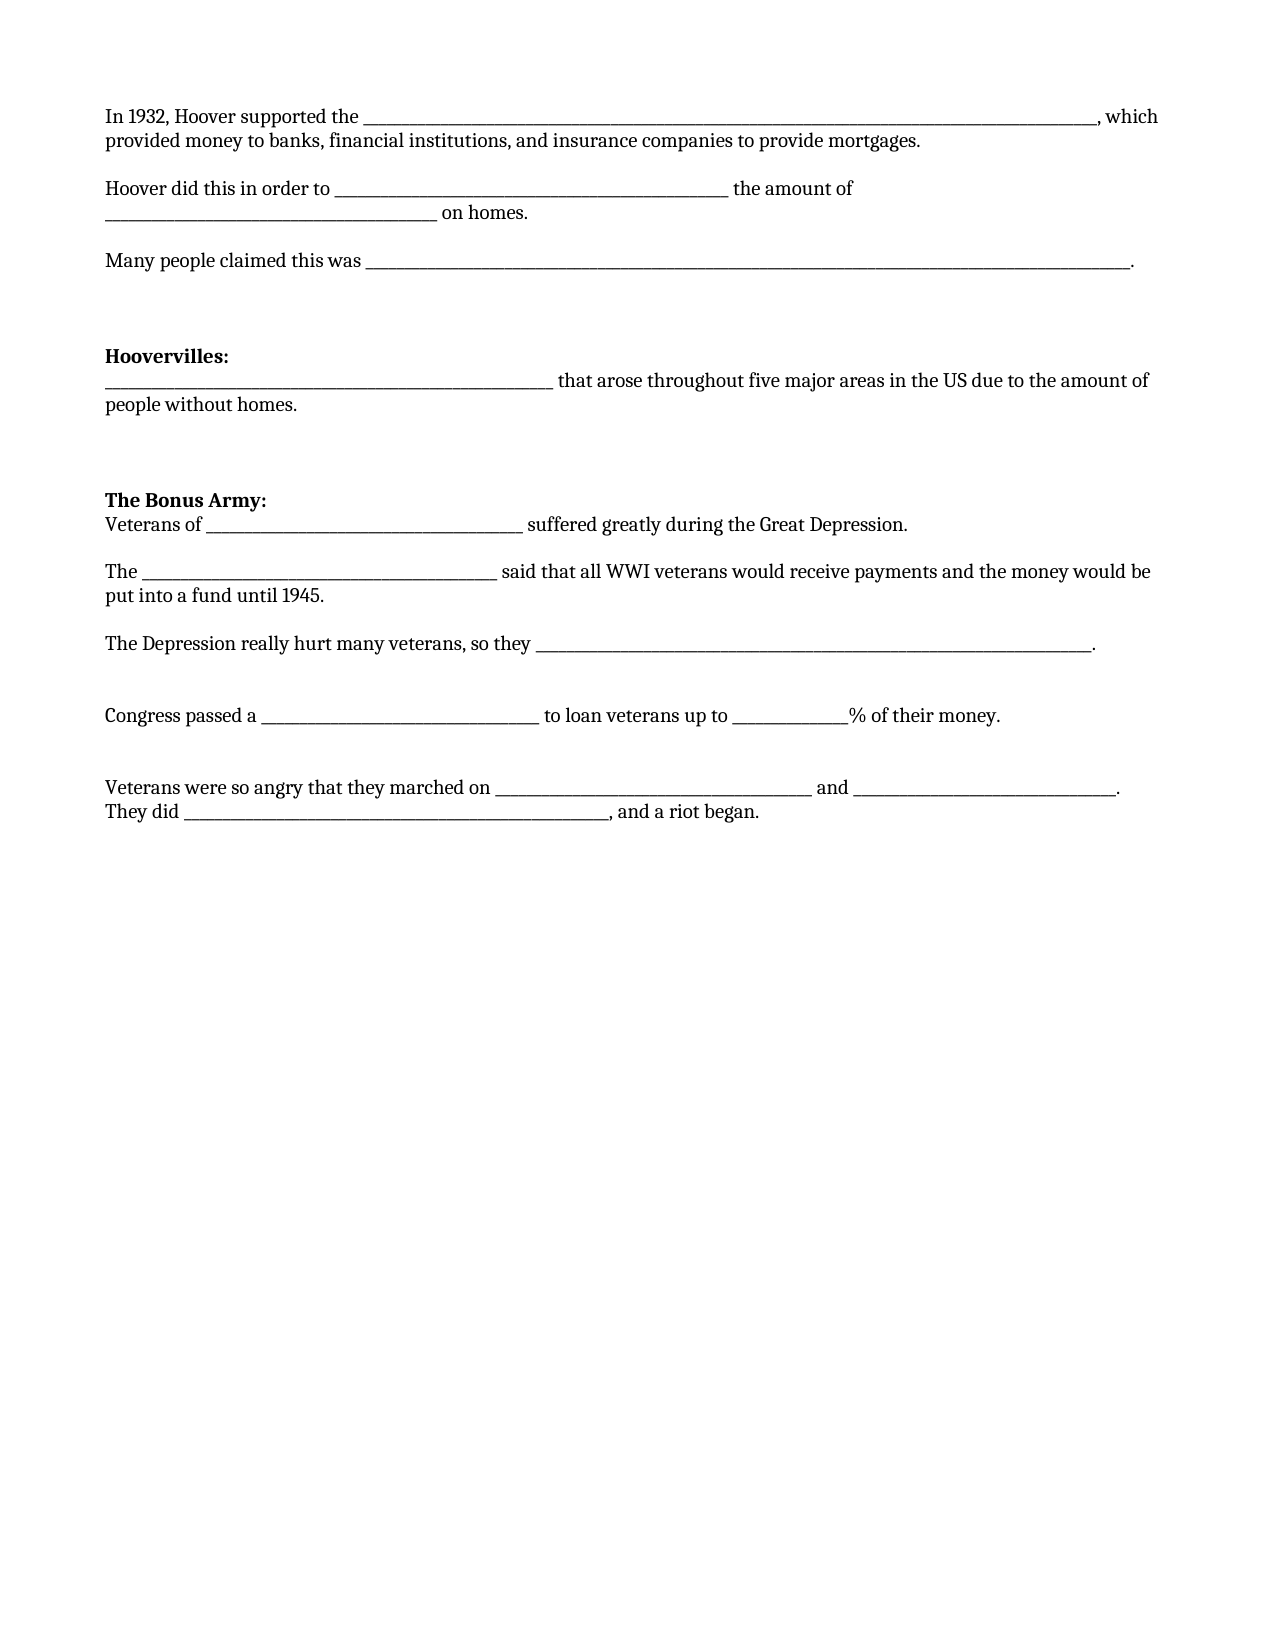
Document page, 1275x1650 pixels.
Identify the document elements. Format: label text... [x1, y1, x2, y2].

text The Depression really hurt many veterans, so they ________________________________________________________________________. [105, 632, 1170, 656]
text The Bonus Army: [105, 488, 1170, 512]
text Congress passed a ____________________________________ to loan veterans up to _______________% of their money. [105, 704, 1170, 728]
text In 1932, Hoover supported the _______________________________________________________________________________________________, which provided money to banks, financial institutions, and insurance companies to provide mortgages. [105, 105, 1170, 153]
text __________________________________________________________ that arose throughout five major areas in the US due to the amount of people without homes. [105, 368, 1170, 416]
text Hoover did this in order to ___________________________________________________ the amount of ___________________________________________ on homes. [105, 177, 1170, 225]
text Hoovervilles: [105, 344, 1170, 368]
text Veterans of _________________________________________ suffered greatly during the Great Depression. [105, 512, 1170, 536]
text Veterans were so angry that they marched on _________________________________________ and __________________________________. They did _______________________________________________________, and a riot began. [105, 776, 1170, 824]
text Many people claimed this was ___________________________________________________________________________________________________. [105, 249, 1170, 273]
text The ______________________________________________ said that all WWI veterans would receive payments and the money would be put into a fund until 1945. [105, 560, 1170, 608]
